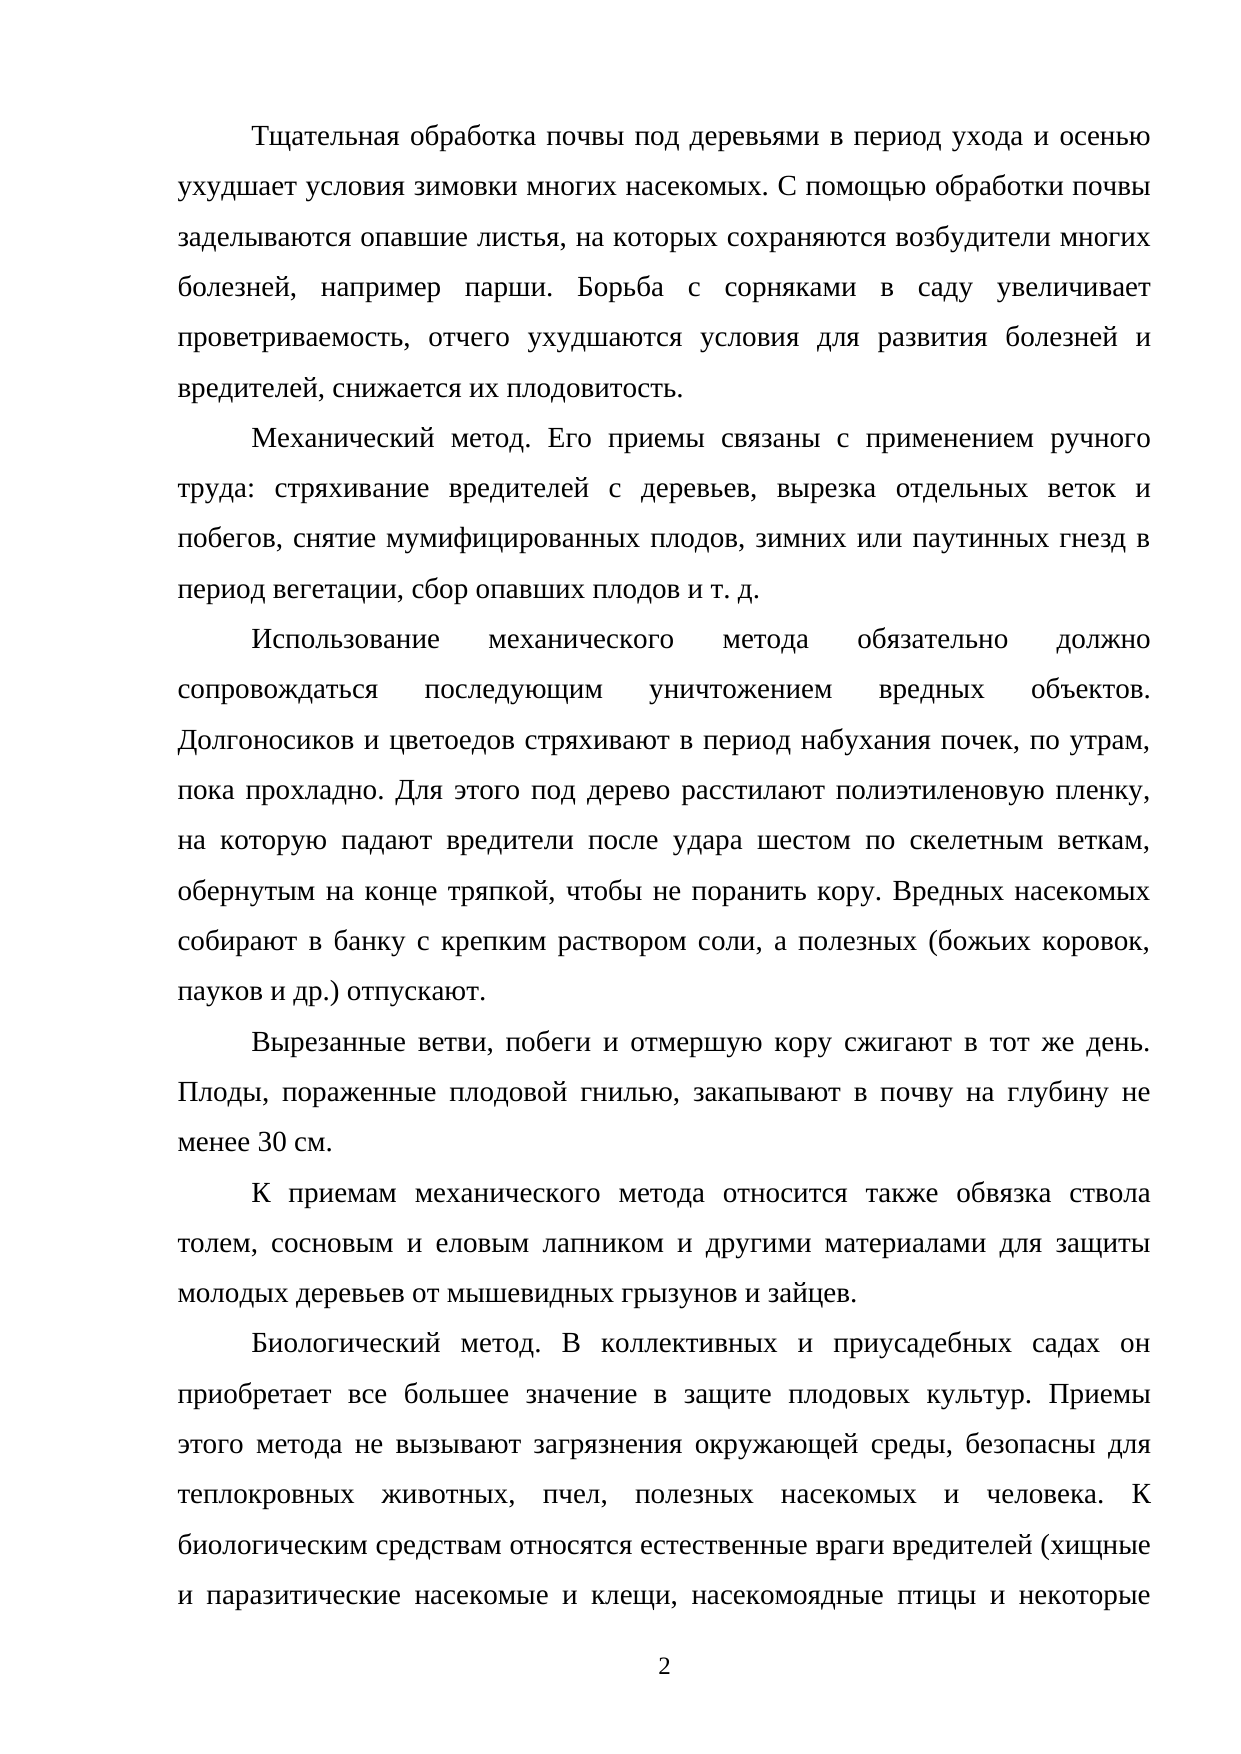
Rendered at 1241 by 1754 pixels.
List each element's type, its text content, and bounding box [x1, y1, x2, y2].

text К приемам механического метода относится также обвязка ствола толем, сосновым и еловым лапником и другими материалами для защиты молодых деревьев от мышевидных грызунов и зайцев. [177, 1175, 1152, 1309]
text Механический метод. Его приемы связаны с применением ручного труда: стряхивание вредителей с деревьев, вырезка отдельных веток и побегов, снятие мумифицированных плодов, зимних или паутинных гнезд в период вегетации, сбор опавших плодов и т. д. [177, 420, 1152, 604]
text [177, 1326, 1152, 1611]
text Использование механического метода обязательно должно сопровождаться последующим уничтожением вредных объектов. Долгоносиков и цветоедов стряхивают в период набухания почек, по утрам, пока прохладно. Для этого под дерево расстилают полиэтиленовую пленку, на которую падают вредители после удара шестом по скелетным веткам, обернутым на конце тряпкой, чтобы не поранить кору. Вредных насекомых собирают в банку с крепким раствором соли, а полезных (божьих коровок, пауков и др.) отпускают. [177, 621, 1152, 1007]
text Тщательная обработка почвы под деревьями в период ухода и осенью ухудшает условия зимовки многих насекомых. С помощью обработки почвы заделываются опавшие листья, на которых сохраняются возбудители многих болезней, например парши. Борьба с сорняками в саду увеличивает проветриваемость, отчего ухудшаются условия для развития болезней и вредителей, снижается их плодовитость. [177, 118, 1152, 403]
text Вырезанные ветви, побеги и отмершую кору сжигают в тот же день. Плоды, пораженные плодовой гнилью, закапывают в почву на глубину не менее . [177, 1024, 1152, 1158]
